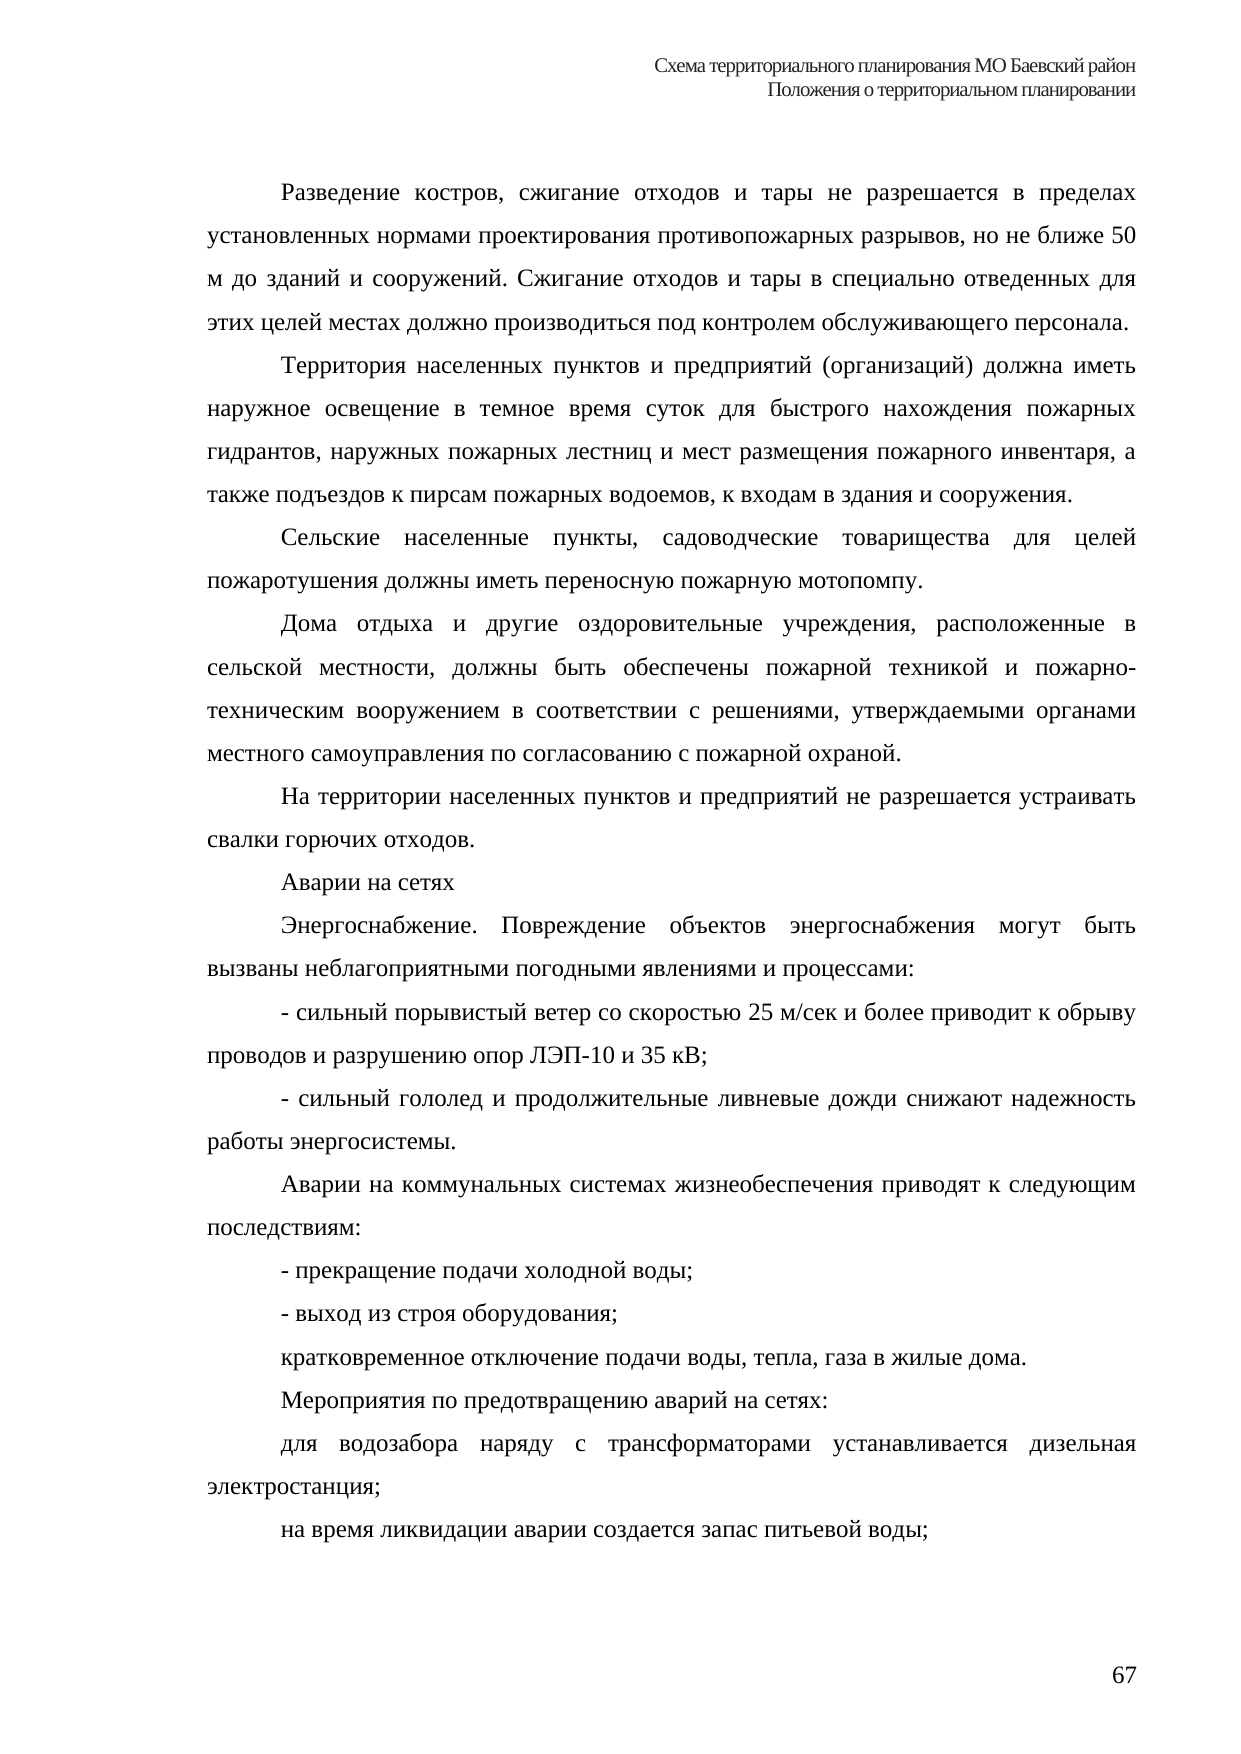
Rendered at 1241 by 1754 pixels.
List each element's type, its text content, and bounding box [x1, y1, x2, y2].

text Энергоснабжение. Повреждение объектов энергоснабжения могут быть вызваны неблагоприятными погодными явлениями и процессами: [207, 910, 1137, 982]
text - сильный гололед и продолжительные ливневые дожди снижают надежность работы энергосистемы. [207, 1083, 1137, 1155]
text - выход из строя оборудования; [207, 1298, 1137, 1327]
text Сельские населенные пункты, садоводческие товарищества для целей пожаротушения должны иметь переносную пожарную мотопомпу. [207, 522, 1137, 594]
text Территория населенных пунктов и предприятий (организаций) должна иметь наружное освещение в темное время суток для быстрого нахождения пожарных гидрантов, наружных пожарных лестниц и мест размещения пожарного инвентаря, а также подъездов к пирсам пожарных водоемов, к входам в здания и сооружения. [207, 350, 1137, 508]
text для водозабора наряду с трансформаторами устанавливается дизельная электростанция; [207, 1428, 1137, 1500]
text - прекращение подачи холодной воды; [207, 1255, 1137, 1284]
text на время ликвидации аварии создается запас питьевой воды; [207, 1514, 1137, 1543]
text Дома отдыха и другие оздоровительные учреждения, расположенные в сельской местности, должны быть обеспечены пожарной техникой и пожарно-техническим вооружением в соответствии с решениями, утверждаемыми органами местного самоуправления по согласованию с пожарной охраной. [207, 608, 1137, 767]
text Аварии на сетях [207, 867, 1137, 896]
text Разведение костров, сжигание отходов и тары не разрешается в пределах установленных нормами проектирования противопожарных разрывов, но не ближе 50 м до зданий и сооружений. Сжигание отходов и тары в специально отведенных для этих целей местах должно производиться под контролем обслуживающего персонала. [207, 177, 1137, 335]
text Аварии на коммунальных системах жизнеобеспечения приводят к следующим последствиям: [207, 1169, 1137, 1241]
text - сильный порывистый ветер со скоростью 25 м/сек и более приводит к обрыву проводов и разрушению опор ЛЭП-10 и 35 кВ; [207, 997, 1137, 1068]
text На территории населенных пунктов и предприятий не разрешается устраивать свалки горючих отходов. [207, 781, 1137, 853]
text Мероприятия по предотвращению аварий на сетях: [207, 1385, 1137, 1413]
text кратковременное отключение подачи воды, тепла, газа в жилые дома. [207, 1342, 1137, 1370]
